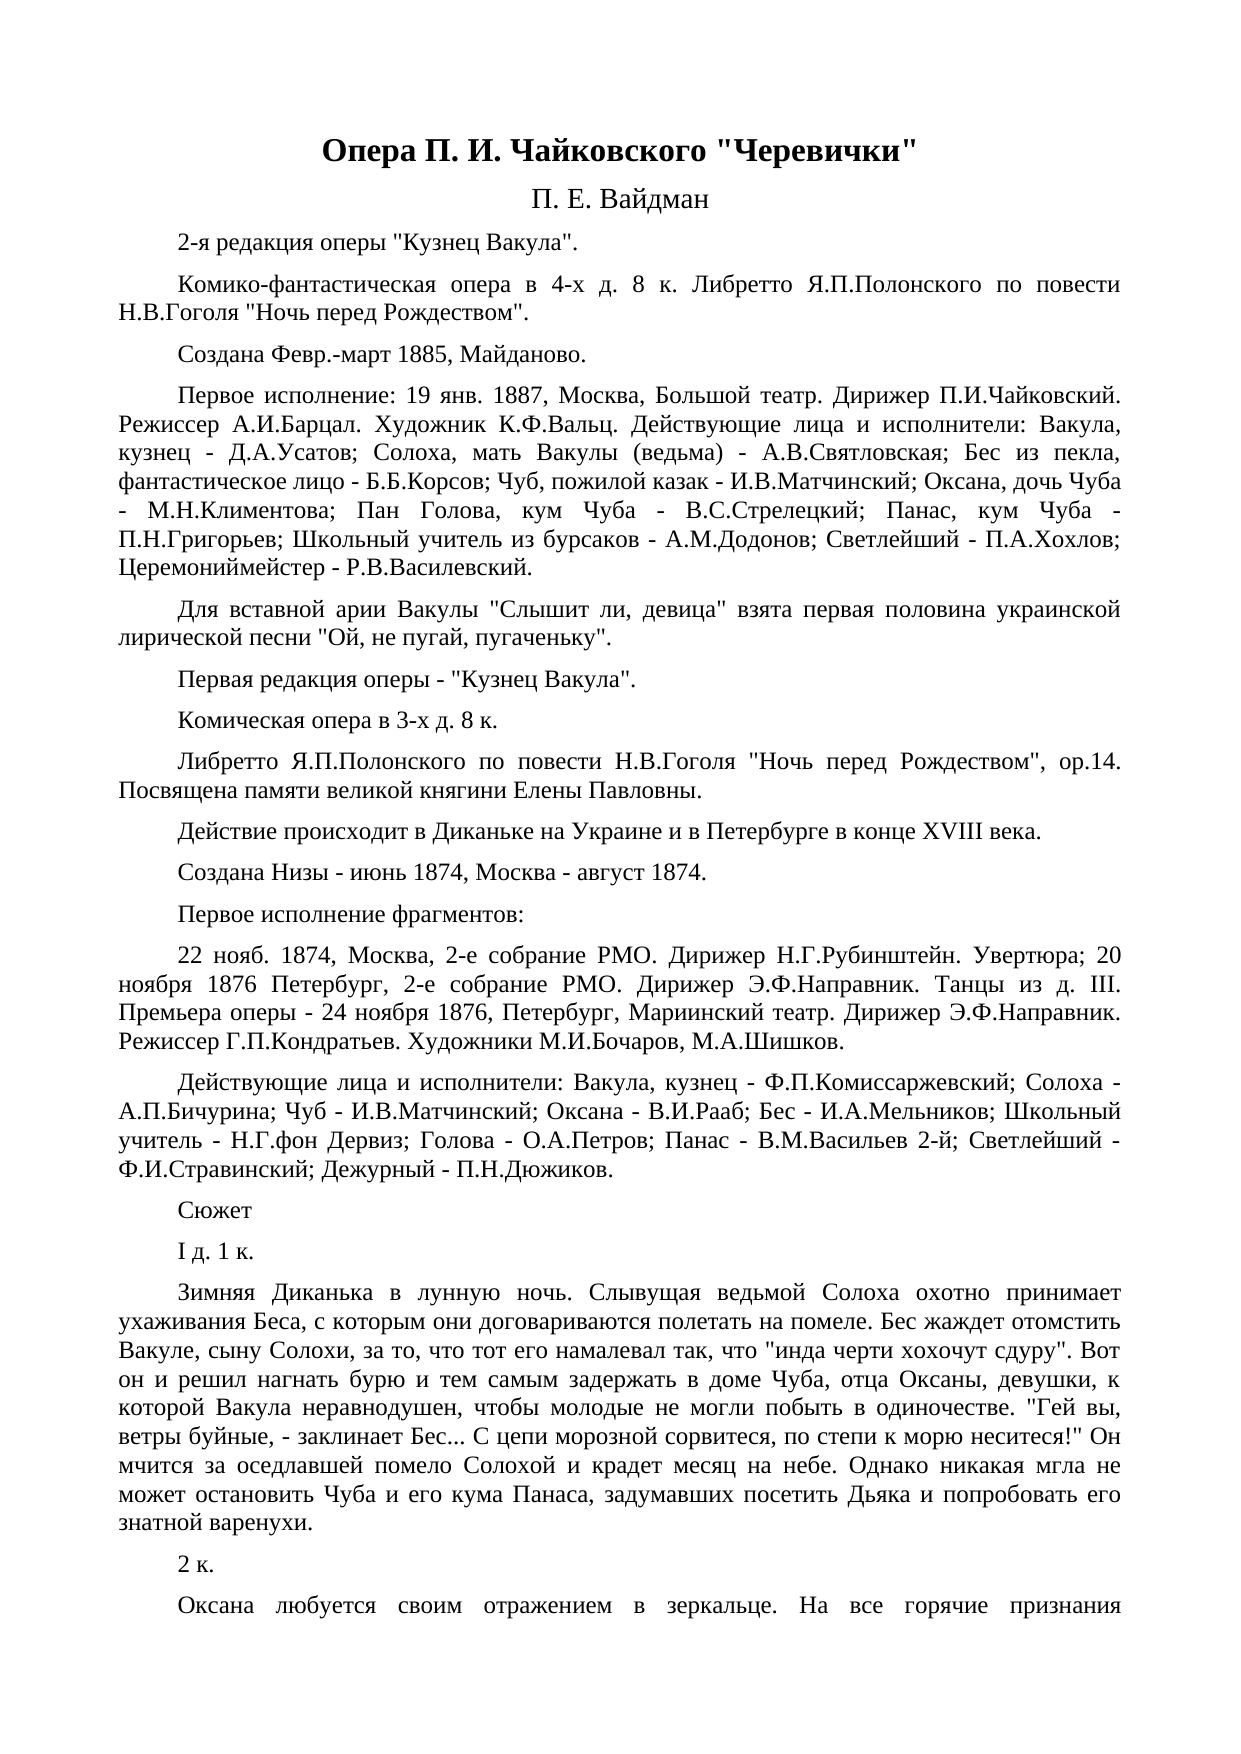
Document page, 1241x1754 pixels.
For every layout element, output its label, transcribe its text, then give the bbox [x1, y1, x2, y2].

text Первое исполнение: 19 янв. 1887, Москва, Большой театр. Дирижер П.И.Чайковский. Режиссер А.И.Барцал. Художник К.Ф.Вальц. Действующие лица и исполнители: Вакула, кузнец - Д.А.Усатов; Солоха, мать Вакулы (ведьма) - А.В.Святловская; Бес из пекла, фантастическое лицо - Б.Б.Корсов; Чуб, пожилой казак - И.В.Матчинский; Оксана, дочь Чуба - М.Н.Климентова; Пан Голова, кум Чуба - В.С.Стрелецкий; Панас, кум Чуба - П.Н.Григорьев; Школьный учитель из бурсаков - А.М.Додонов; Светлейший - П.А.Хохлов; Церемониймейстер - Р.В.Василевский. [118, 380, 1122, 581]
text I д. 1 к. [118, 1236, 1122, 1265]
text 2 к. [118, 1549, 1122, 1577]
text Либретто Я.П.Полонского по повести Н.В.Гоголя "Ночь перед Рождеством", op.14. Посвящена памяти великой княгини Елены Павловны. [118, 746, 1122, 804]
text Опера П. И. Чайковского "Черевички" [118, 131, 1122, 169]
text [118, 1590, 1122, 1619]
text Создана Низы - июнь 1874, Москва - август 1874. [118, 857, 1122, 886]
text Зимняя Диканька в лунную ночь. Слывущая ведьмой Солоха охотно принимает ухаживания Беса, с которым они договариваются полетать на помеле. Бес жаждет отомстить Вакуле, сыну Солохи, за то, что тот его намалевал так, что "инда черти хохочут сдуру". Вот он и решил нагнать бурю и тем самым задержать в доме Чуба, отца Оксаны, девушки, к которой Вакула неравнодушен, чтобы молодые не могли побыть в одиночестве. "Гей вы, ветры буйные, - заклинает Бес... С цепи морозной сорвитеся, по степи к морю неситеся!" Он мчится за оседлавшей помело Солохой и крадет месяц на небе. Однако никакая мгла не может остановить Чуба и его кума Панаса, задумавших посетить Дьяка и попробовать его знатной варенухи. [118, 1277, 1122, 1536]
text Действие происходит в Диканьке на Украине и в Петербурге в конце XVIII века. [118, 816, 1122, 845]
text Первая редакция оперы - "Кузнец Вакула". [118, 664, 1122, 692]
text Сюжет [118, 1195, 1122, 1224]
text 22 нояб. 1874, Москва, 2-е собрание РМО. Дирижер Н.Г.Рубинштейн. Увертюра; 20 ноября 1876 Петербург, 2-е собрание РМО. Дирижер Э.Ф.Направник. Танцы из д. III. Премьера оперы - 24 ноября 1876, Петербург, Мариинский театр. Дирижер Э.Ф.Направник. Режиссер Г.П.Кондратьев. Художники М.И.Бочаров, М.А.Шишков. [118, 940, 1122, 1055]
text Для вставной арии Вакулы "Слышит ли, девица" взята первая половина украинской лирической песни "Ой, не пугай, пугаченьку". [118, 594, 1122, 651]
text Комическая опера в 3-х д. 8 к. [118, 705, 1122, 734]
text Действующие лица и исполнители: Вакула, кузнец - Ф.П.Комиссаржевский; Солоха - А.П.Бичурина; Чуб - И.В.Матчинский; Оксана - В.И.Рааб; Бес - И.А.Мельников; Школьный учитель - Н.Г.фон Дервиз; Голова - О.А.Петров; Панас - В.М.Васильев 2-й; Светлейший -Ф.И.Стравинский; Дежурный - П.Н.Дюжиков. [118, 1067, 1122, 1182]
text Первое исполнение фрагментов: [118, 899, 1122, 927]
text Комико-фантастическая опера в 4-х д. 8 к. Либретто Я.П.Полонского по повести Н.В.Гоголя "Ночь перед Рождеством". [118, 269, 1122, 326]
text 2-я редакция оперы "Кузнец Вакула". [118, 227, 1122, 256]
text П. Е. Вайдман [118, 181, 1122, 215]
text Создана Февр.-март 1885, Майданово. [118, 339, 1122, 367]
